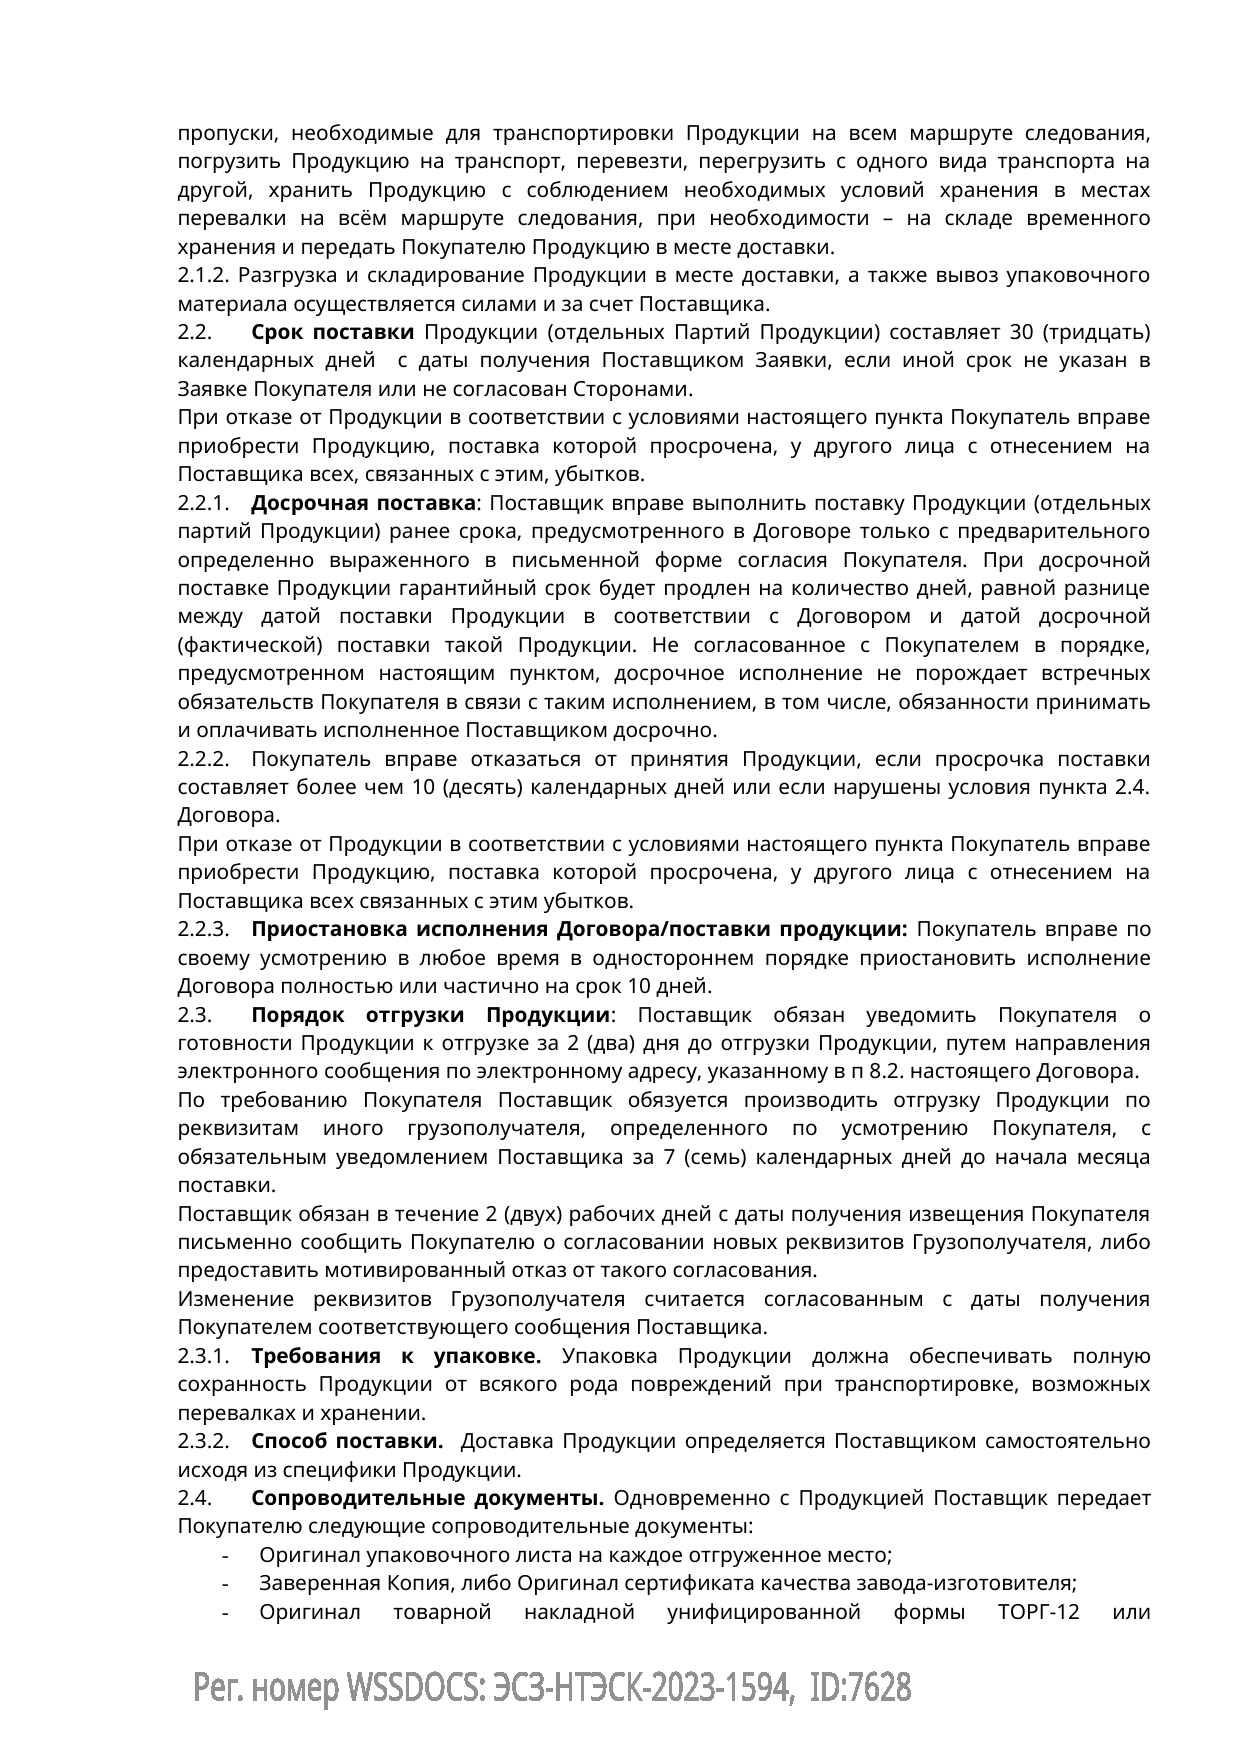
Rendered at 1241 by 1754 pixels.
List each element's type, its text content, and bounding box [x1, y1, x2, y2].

list Сопроводительные документы. Одновременно с Продукцией Поставщик передает Покупателю следующие сопроводительные документы: [177, 1483, 1152, 1540]
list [222, 1597, 1152, 1625]
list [177, 118, 1152, 260]
text По требованию Покупателя Поставщик обязуется производить отгрузку Продукции по реквизитам иного грузополучателя, определенного по усмотрению Покупателя, с обязательным уведомлением Поставщика за 7 (семь) календарных дней до начала месяца поставки. [177, 1085, 1152, 1199]
list Досрочная поставка: Поставщик вправе выполнить поставку Продукции (отдельных партий Продукции) ранее срока, предусмотренного в Договоре только с предварительного определенно выраженного в письменной форме согласия Покупателя. При досрочной поставке Продукции гарантийный срок будет продлен на количество дней, равной разнице между датой поставки Продукции в соответствии с Договором и датой досрочной (фактической) поставки такой Продукции. Не согласованное с Покупателем в порядке, предусмотренном настоящим пунктом, досрочное исполнение не порождает встречных обязательств Покупателя в связи с таким исполнением, в том числе, обязанности принимать и оплачивать исполненное Поставщиком досрочно. [177, 488, 1152, 744]
text При отказе от Продукции в соответствии с условиями настоящего пункта Покупатель вправе приобрести Продукцию, поставка которой просрочена, у другого лица с отнесением на Поставщика всех связанных с этим убытков. [177, 829, 1152, 914]
list Покупатель вправе отказаться от принятия Продукции, если просрочка поставки составляет более чем 10 (десять) календарных дней или если нарушены условия пункта 2.4. Договора. [177, 744, 1152, 829]
list Оригинал упаковочного листа на каждое отгруженное место; [222, 1540, 1152, 1568]
text Поставщик обязан в течение 2 (двух) рабочих дней с даты получения извещения Покупателя письменно сообщить Покупателю о согласовании новых реквизитов Грузополучателя, либо предоставить мотивированный отказ от такого согласования. [177, 1199, 1152, 1284]
list Способ поставки. Доставка Продукции определяется Поставщиком самостоятельно исходя из специфики Продукции. [177, 1426, 1152, 1483]
list 2.1.2. Разгрузка и складирование Продукции в месте доставки, а также вывоз упаковочного материала осуществляется силами и за счет Поставщика. [177, 260, 1152, 317]
list Срок поставки Продукции (отдельных Партий Продукции) составляет 30 (тридцать) календарных дней с даты получения Поставщиком Заявки, если иной срок не указан в Заявке Покупателя или не согласован Сторонами. [177, 317, 1152, 402]
list Заверенная Копия, либо Оригинал сертификата качества завода-изготовителя; [222, 1568, 1152, 1597]
list Порядок отгрузки Продукции: Поставщик обязан уведомить Покупателя о готовности Продукции к отгрузке за 2 (два) дня до отгрузки Продукции, путем направления электронного сообщения по электронному адресу, указанному в п 8.2. настоящего Договора. [177, 1000, 1152, 1085]
list Требования к упаковке. Упаковка Продукции должна обеспечивать полную сохранность Продукции от всякого рода повреждений при транспортировке, возможных перевалках и хранении. [177, 1341, 1152, 1426]
text Изменение реквизитов Грузополучателя считается согласованным с даты получения Покупателем соответствующего сообщения Поставщика. [177, 1284, 1152, 1341]
list При отказе от Продукции в соответствии с условиями настоящего пункта Покупатель вправе приобрести Продукцию, поставка которой просрочена, у другого лица с отнесением на Поставщика всех, связанных с этим, убытков. [177, 402, 1152, 488]
list Приостановка исполнения Договора/поставки продукции: Покупатель вправе по своему усмотрению в любое время в одностороннем порядке приостановить исполнение Договора полностью или частично на срок 10 дней. [177, 914, 1152, 1000]
